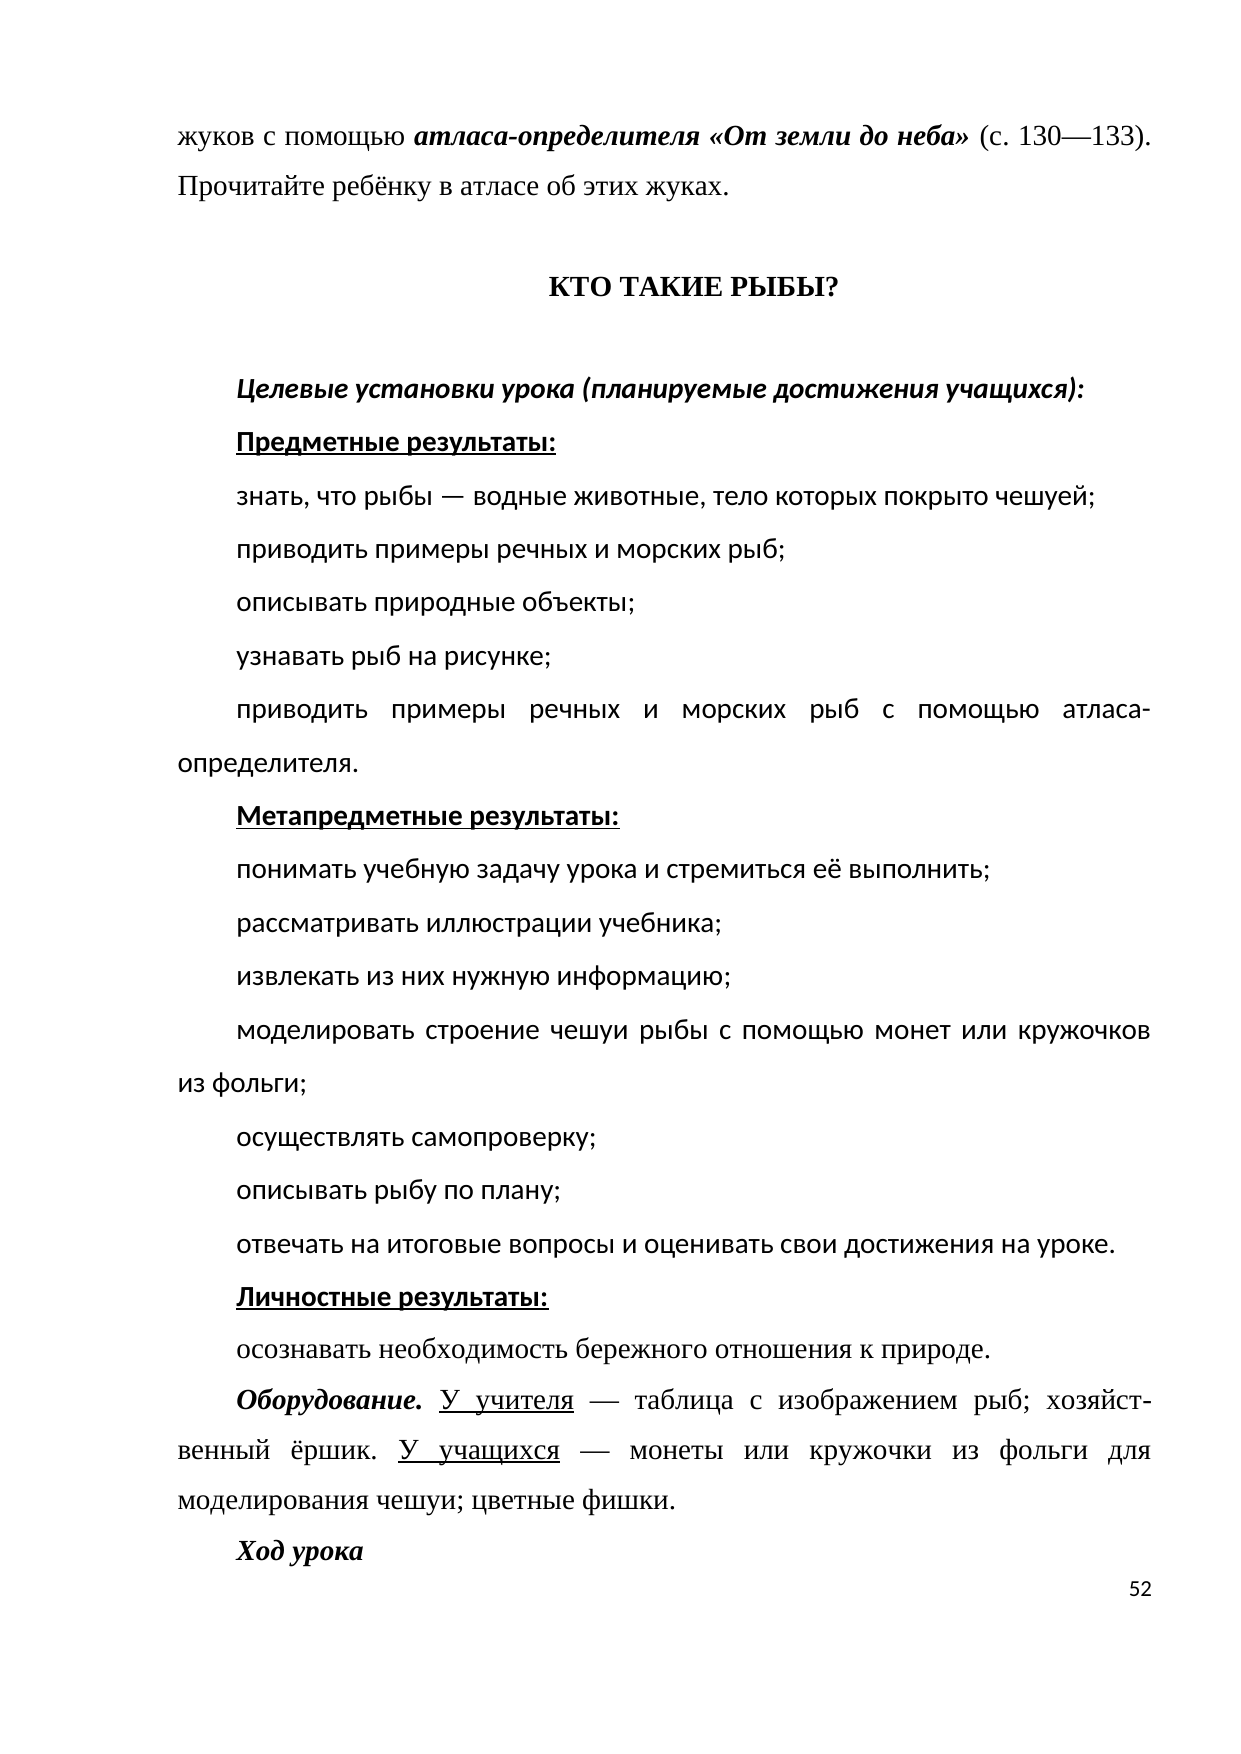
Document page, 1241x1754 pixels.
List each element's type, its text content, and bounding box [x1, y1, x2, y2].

text Ход урока [177, 1533, 1152, 1566]
text извлекать из них нужную информацию; [177, 957, 1152, 993]
text узнавать рыб на рисунке; [177, 637, 1152, 672]
text Целевые установки урока (планируемые достижения учащихся): [177, 370, 1152, 405]
text моделировать строение чешуи рыбы с помощью монет или кружочков из фольги; [177, 1011, 1152, 1100]
text приводить примеры речных и морских рыб; [177, 530, 1152, 566]
text описывать природные объекты; [177, 583, 1152, 619]
text описывать рыбу по плану; [177, 1171, 1152, 1207]
text Оборудование. У учителя — таблица с изображением рыб; хозяйственный ёршик. У учащихся — монеты или кружочки из фольги для моделирования чешуи; цветные фишки. [177, 1382, 1152, 1516]
text осуществлять самопроверку; [177, 1118, 1152, 1153]
text осознавать необходимость бережного отношения к природе. [177, 1332, 1152, 1365]
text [177, 118, 1152, 202]
text понимать учебную задачу урока и стремиться её выполнить; [177, 851, 1152, 886]
text КТО ТАКИЕ РЫБЫ? [177, 269, 1152, 303]
text приводить примеры речных и морских рыб с помощью атласа-определителя. [177, 690, 1152, 779]
text Предметные результаты: [177, 423, 1152, 459]
text знать, что рыбы — водные животные, тело которых покрыто чешуей; [177, 477, 1152, 512]
text Личностные результаты: [177, 1278, 1152, 1314]
text отвечать на итоговые вопросы и оценивать свои достижения на уроке. [177, 1225, 1152, 1260]
text Метапредметные результаты: [177, 797, 1152, 833]
text рассматривать иллюстрации учебника; [177, 904, 1152, 940]
